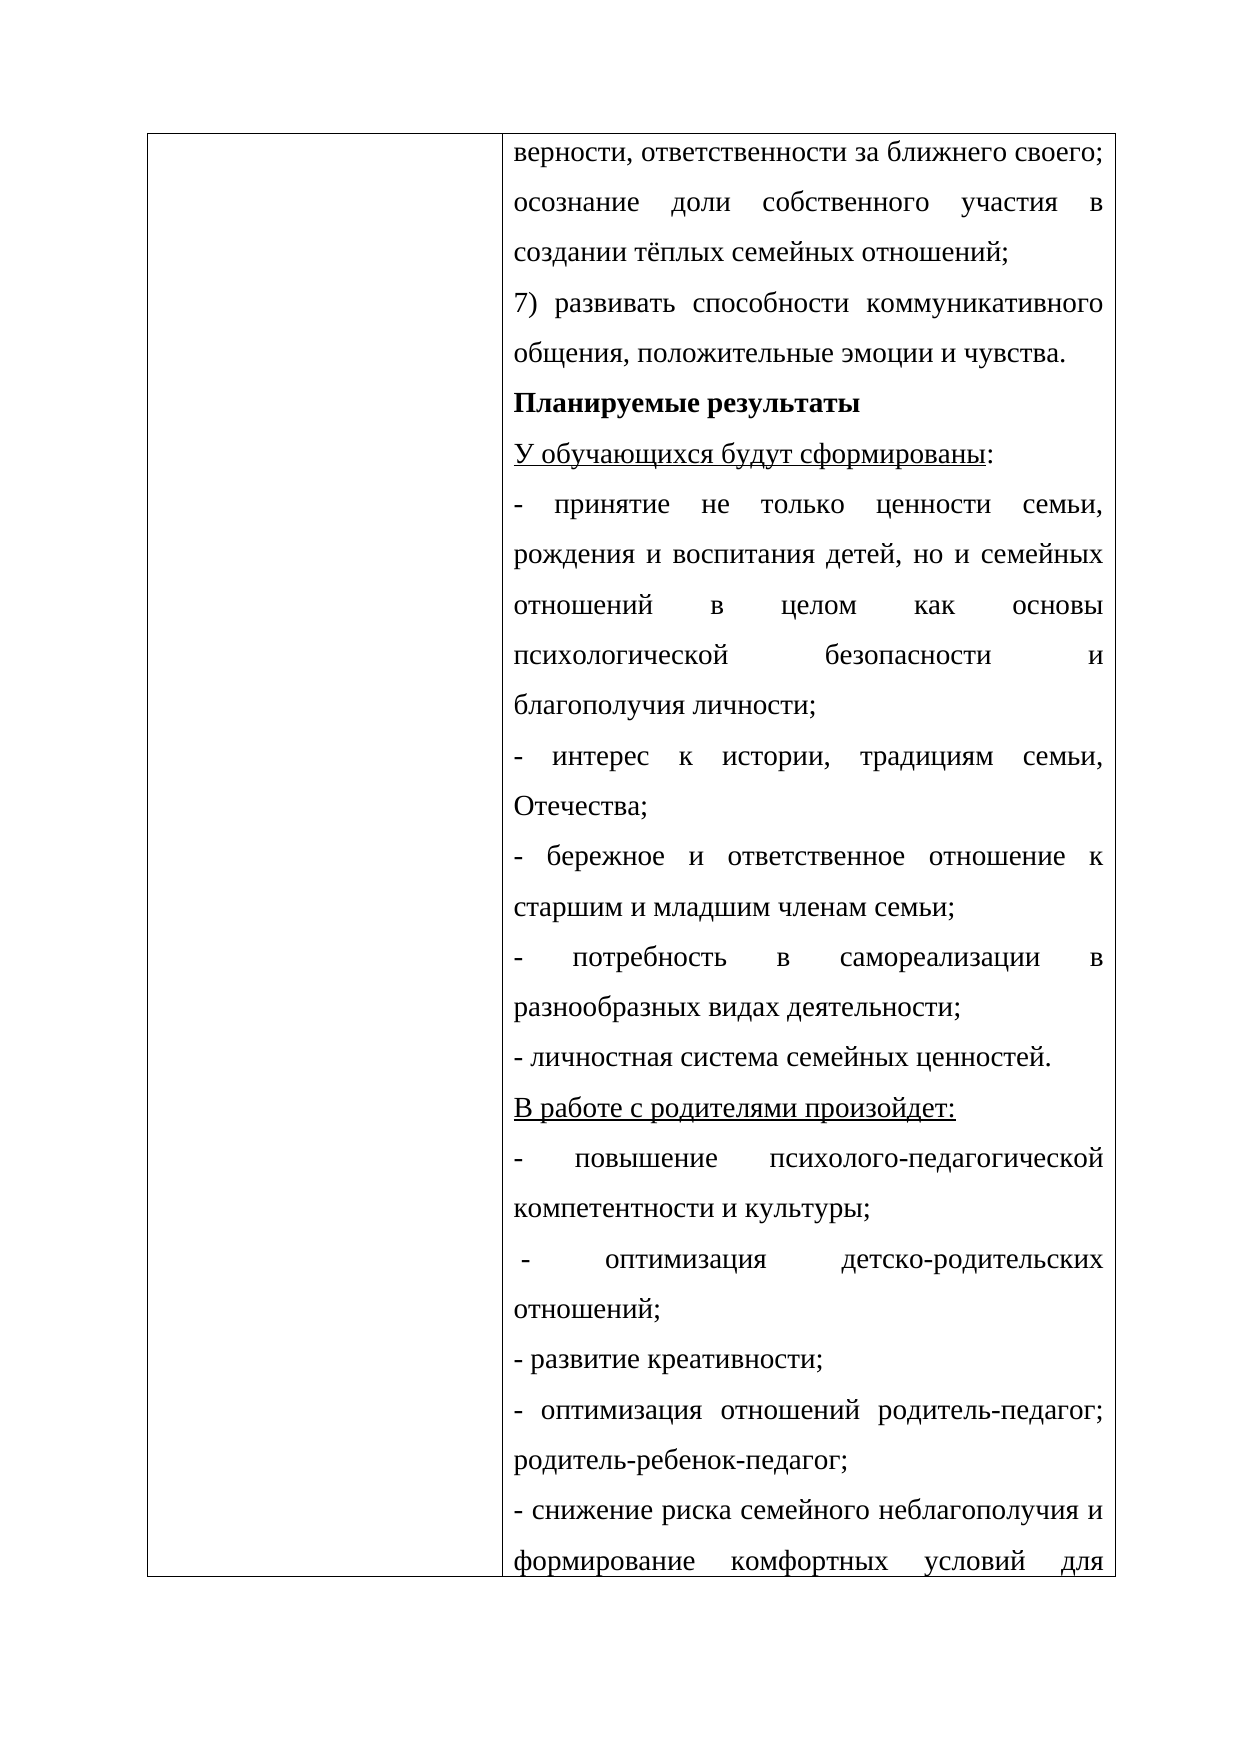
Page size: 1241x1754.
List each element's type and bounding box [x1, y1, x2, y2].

table_cell [503, 134, 1115, 1576]
table_cell [148, 134, 502, 1576]
